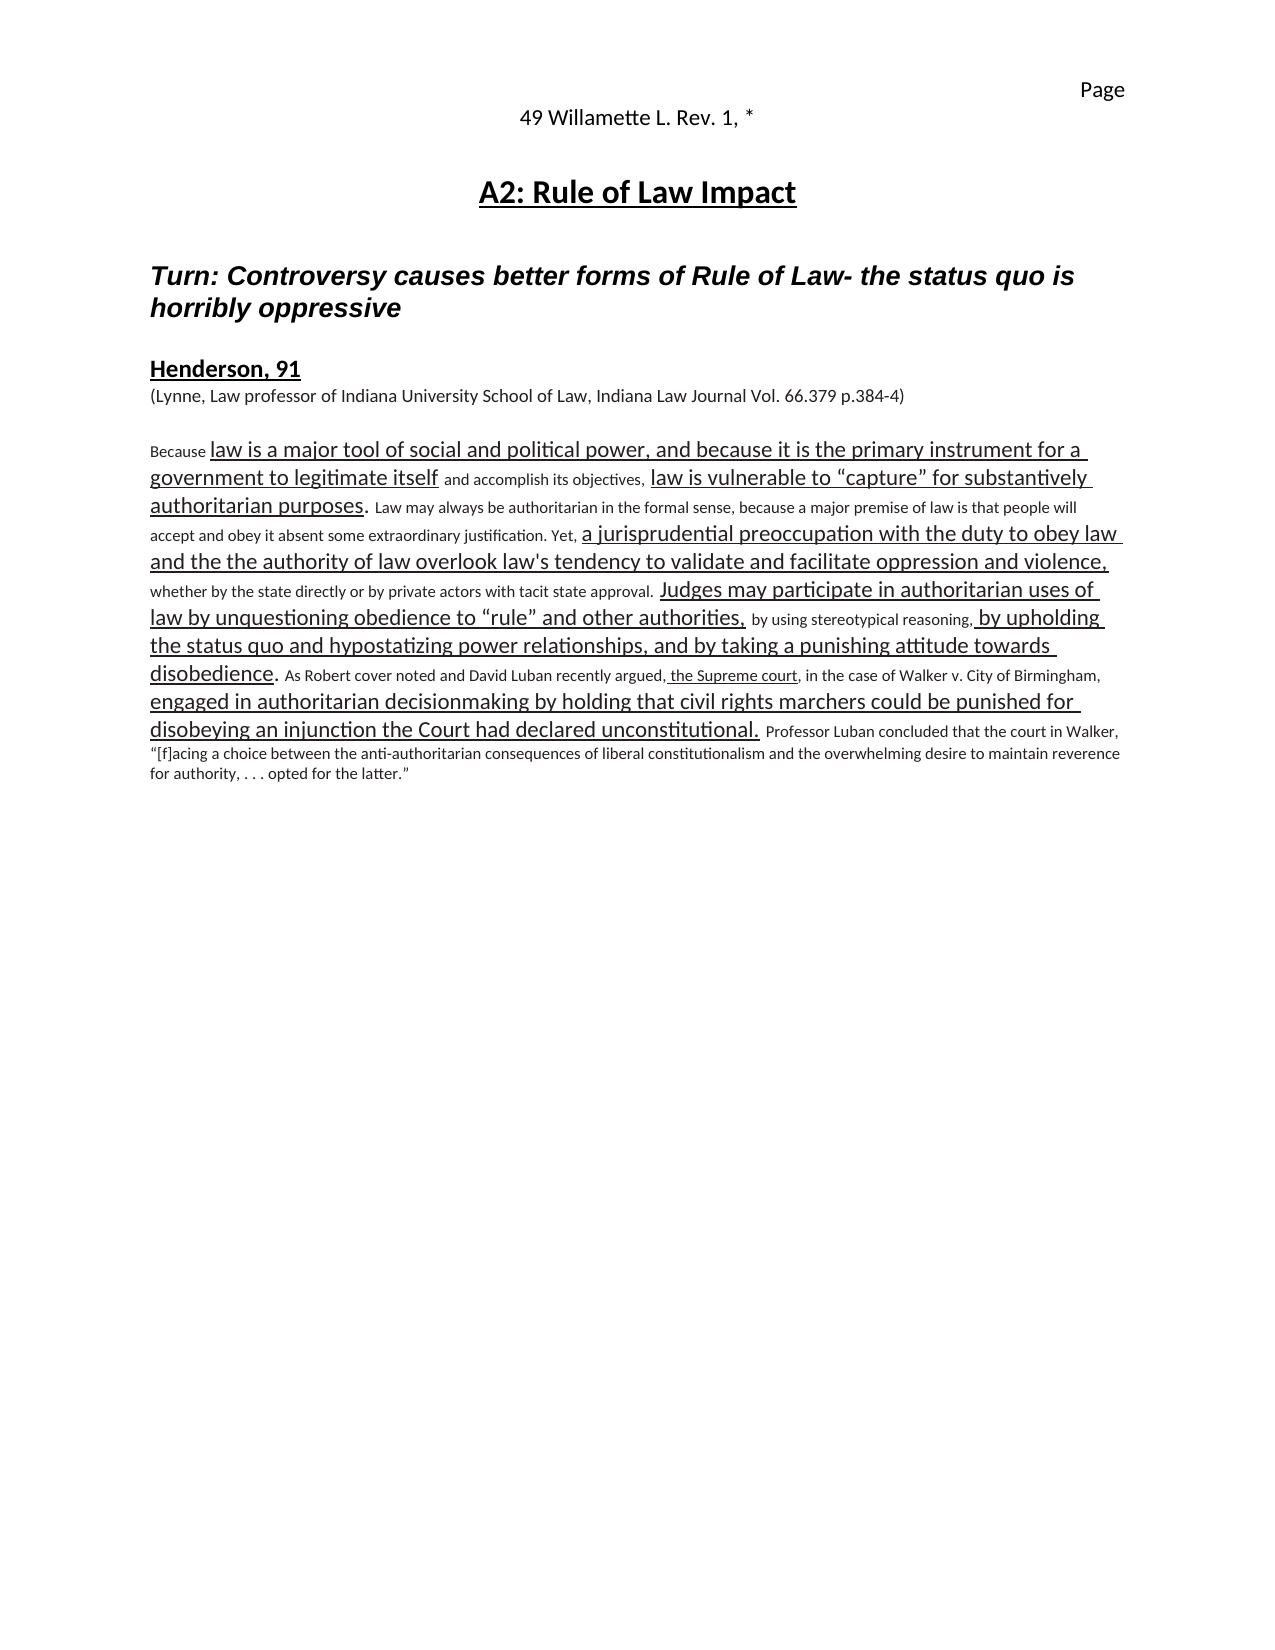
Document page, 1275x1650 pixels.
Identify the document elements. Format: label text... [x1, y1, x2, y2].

text Henderson, 91 [150, 353, 1125, 384]
text Because law is a major tool of social and political power, and because it is the primary instrument for a government to legitimate itself and accomplish its objectives, law is vulnerable to “capture” for substantively authoritarian purposes. Law may always be authoritarian in the formal sense, because a major premise of law is that people will accept and obey it absent some extraordinary justification. Yet, a jurisprudential preoccupation with the duty to obey law and the the authority of law overlook law's tendency to validate and facilitate oppression and violence, whether by the state directly or by private actors with tacit state approval. Judges may participate in authoritarian uses of law by unquestioning obedience to “rule” and other authorities, by using stereotypical reasoning, by upholding the status quo and hypostatizing power relationships, and by taking a punishing attitude towards disobedience. As Robert cover noted and David Luban recently argued, the Supreme court, in the case of Walker v. City of Birmingham, engaged in authoritarian decisionmaking by holding that civil rights marchers could be punished for disobeying an injunction the Court had declared unconstitutional. Professor Luban concluded that the court in Walker, “[f]acing a choice between the anti-authoritarian consequences of liberal constitutionalism and the overwhelming desire to maintain reverence for authority, . . . opted for the latter.” [150, 435, 1125, 784]
text (Lynne, Law professor of Indiana University School of Law, Indiana Law Journal Vol. 66.379 p.384-4) [150, 384, 1125, 407]
text Turn: Controversy causes better forms of Rule of Law- the status quo is horribly oppressive [150, 260, 1125, 323]
text A2: Rule of Law Impact [150, 171, 1125, 212]
